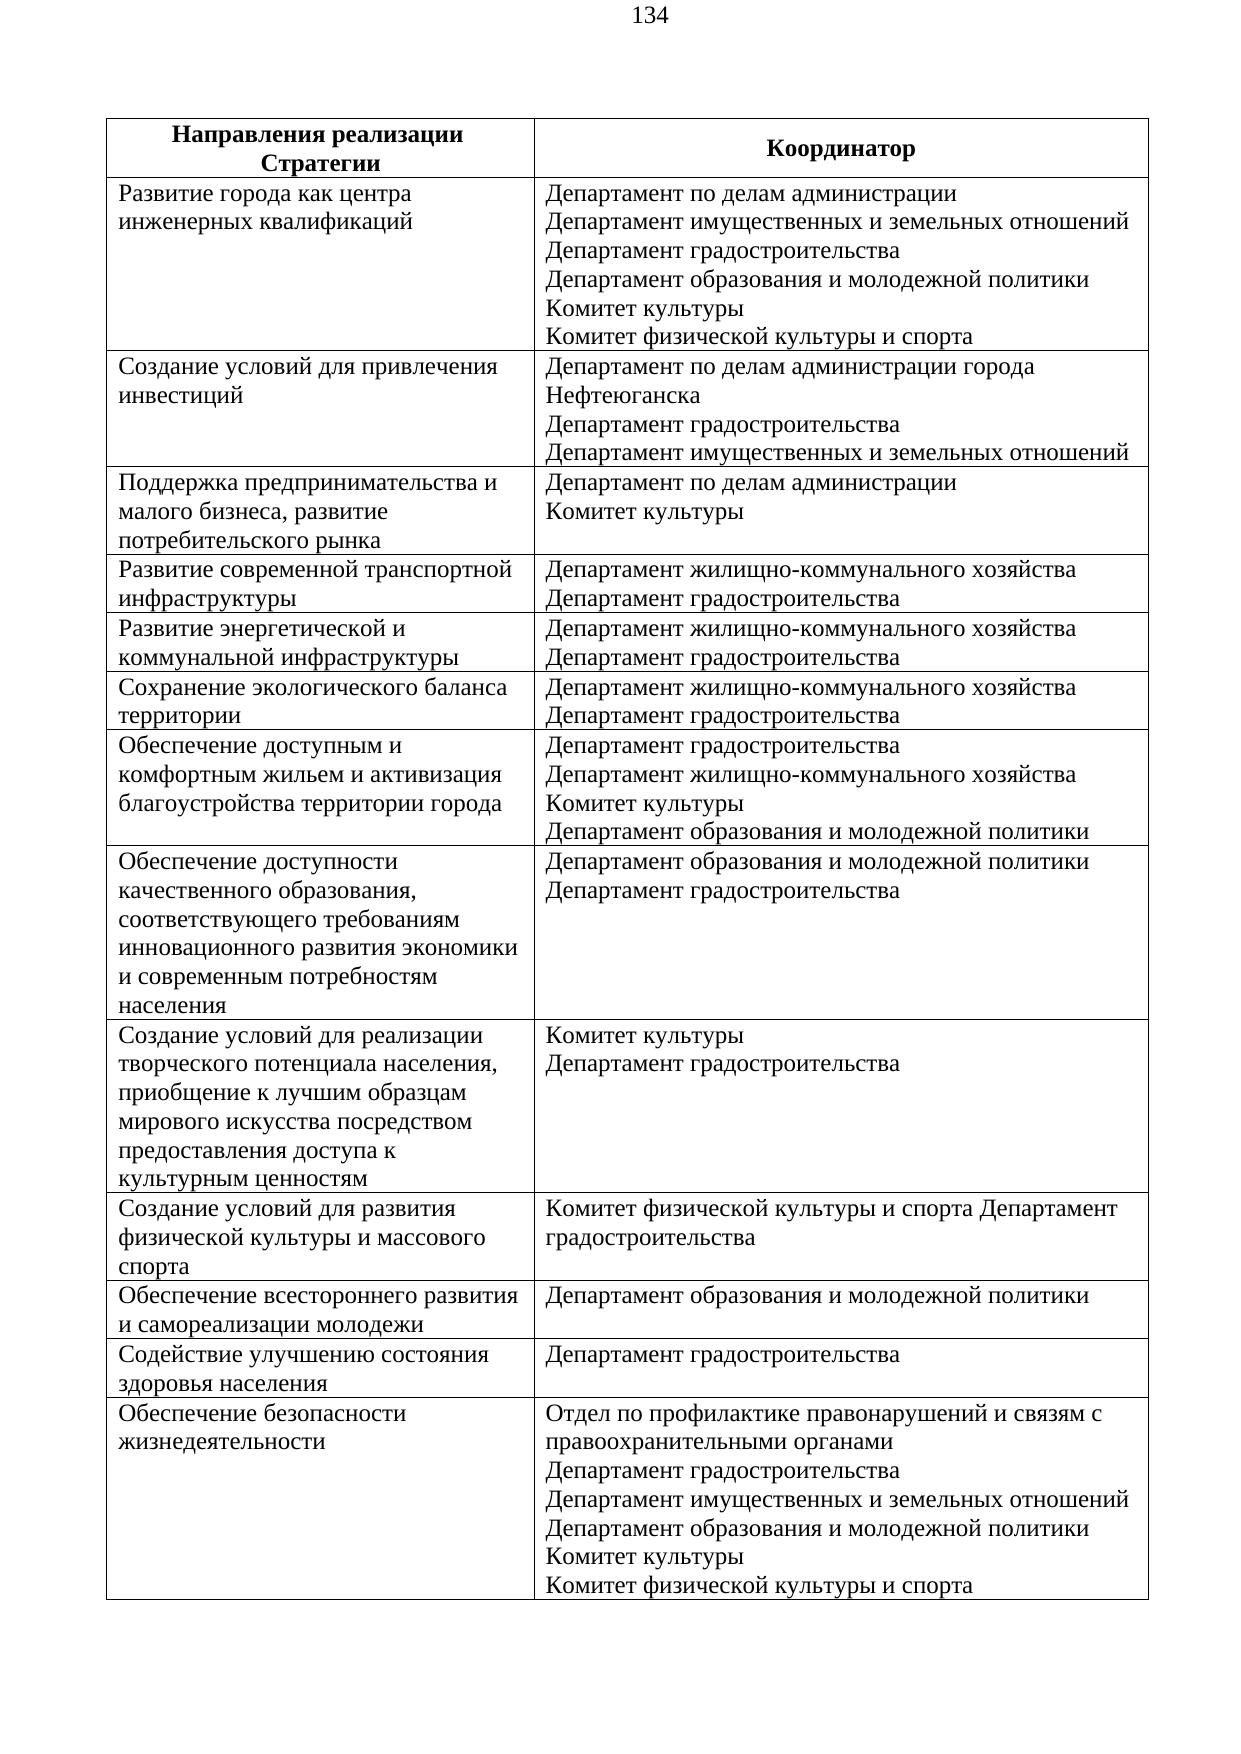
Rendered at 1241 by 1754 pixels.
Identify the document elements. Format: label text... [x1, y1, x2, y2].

table_cell Поддержка предпринимательства и малого бизнеса, развитие потребительского рынка [107, 467, 534, 553]
table_cell Департамент по делам администрации города Нефтеюганска Департамент градостроительства Департамент имущественных и земельных отношений [535, 351, 1148, 466]
table_cell Департамент градостроительства Департамент жилищно-коммунального хозяйства Комитет культуры Департамент образования и молодежной политики [535, 730, 1148, 845]
table_cell Департамент градостроительства [535, 1339, 1148, 1397]
table_header Координатор [535, 119, 1148, 177]
table_cell Обеспечение доступным и комфортным жильем и активизация благоустройства территории города [107, 730, 534, 845]
table_cell Департамент жилищно-коммунального хозяйства Департамент градостроительства [535, 555, 1148, 612]
table_cell Комитет культуры Департамент градостроительства [535, 1020, 1148, 1192]
table_cell Обеспечение всестороннего развития и самореализации молодежи [107, 1281, 534, 1338]
table_cell Департамент жилищно-коммунального хозяйства Департамент градостроительства [535, 613, 1148, 671]
table_cell Создание условий для развития физической культуры и массового спорта [107, 1193, 534, 1279]
table_cell Содействие улучшению состояния здоровья населения [107, 1339, 534, 1397]
table_cell Развитие современной транспортной инфраструктуры [107, 555, 534, 612]
table_cell Департамент жилищно-коммунального хозяйства Департамент градостроительства [535, 672, 1148, 729]
table_cell Отдел по профилактике правонарушений и связям с правоохранительными органами Департамент градостроительства Департамент имущественных и земельных отношений Департамент образования и молодежной политики Комитет культуры Комитет физической культуры и спорта [535, 1398, 1148, 1599]
table_cell Создание условий для реализации творческого потенциала населения, приобщение к лучшим образцам мирового искусства посредством предоставления доступа к культурным ценностям [107, 1020, 534, 1192]
table_cell Обеспечение безопасности жизнедеятельности [107, 1398, 534, 1599]
table_cell Развитие города как центра инженерных квалификаций [107, 178, 534, 350]
table_cell Департамент по делам администрации Департамент имущественных и земельных отношений Департамент градостроительства Департамент образования и молодежной политики Комитет культуры Комитет физической культуры и спорта [535, 178, 1148, 350]
table_cell Обеспечение доступности качественного образования, соответствующего требованиям инновационного развития экономики и современным потребностям населения [107, 846, 534, 1019]
table_cell Создание условий для привлечения инвестиций [107, 351, 534, 466]
table_cell Сохранение экологического баланса территории [107, 672, 534, 729]
table_cell Комитет физической культуры и спорта Департамент градостроительства [535, 1193, 1148, 1279]
table_header Направления реализации Стратегии [107, 119, 534, 177]
table_cell Департамент образования и молодежной политики Департамент градостроительства [535, 846, 1148, 1019]
table_cell Департамент образования и молодежной политики [535, 1281, 1148, 1338]
table_cell Развитие энергетической и коммунальной инфраструктуры [107, 613, 534, 671]
table_cell Департамент по делам администрации Комитет культуры [535, 467, 1148, 553]
